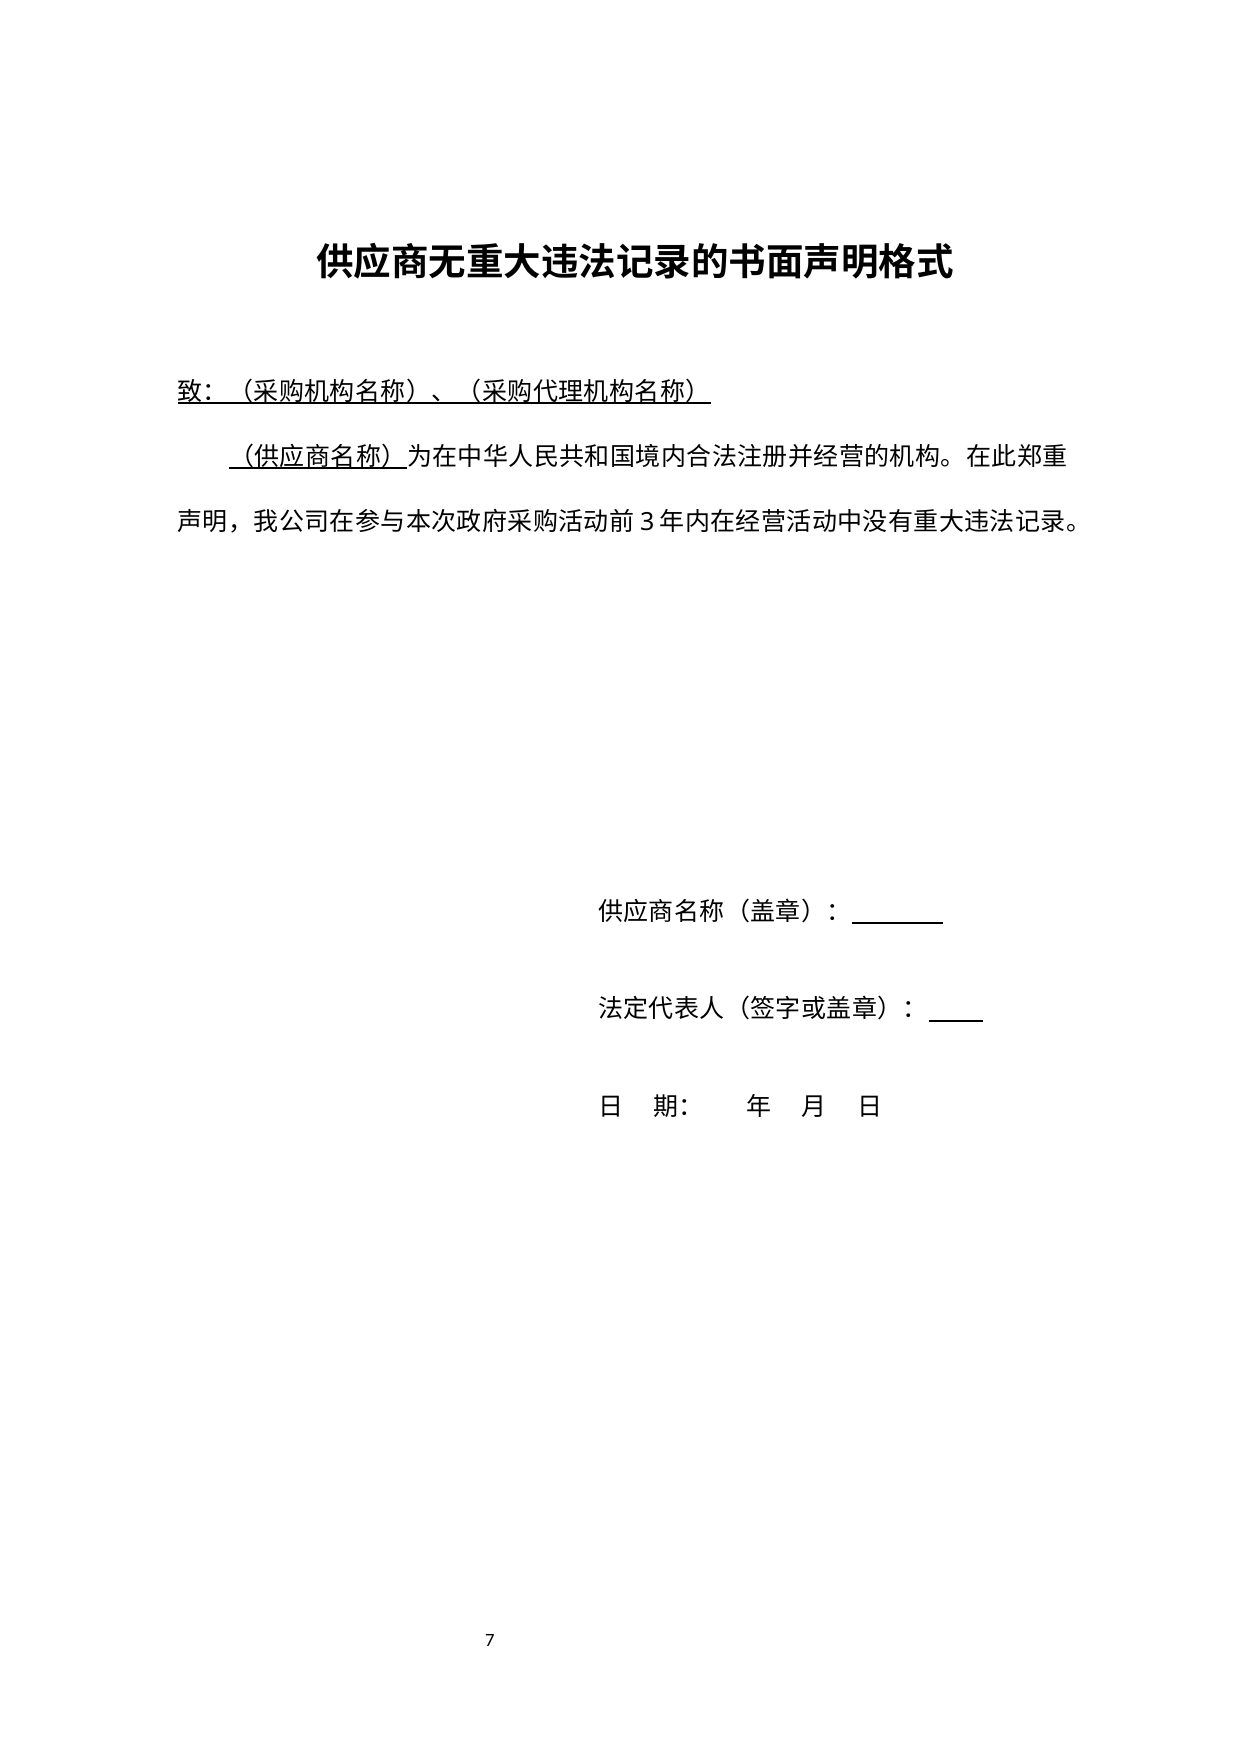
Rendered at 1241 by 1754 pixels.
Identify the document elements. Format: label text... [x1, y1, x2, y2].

text 供应商无重大违法记录的书面声明格式 [177, 227, 1092, 292]
text （供应商名称）为在中华人民共和国境内合法注册并经营的机构。在此郑重声明，我公司在参与本次政府采购活动前3年内在经营活动中没有重大违法记录。 [177, 422, 1092, 552]
text 供应商名称（盖章）： [177, 877, 1092, 942]
text 日 期： 年 月 日 [177, 1072, 1092, 1137]
text 法定代表人（签字或盖章）： [177, 974, 1092, 1039]
text 致：（采购机构名称）、（采购代理机构名称） [177, 357, 1092, 422]
